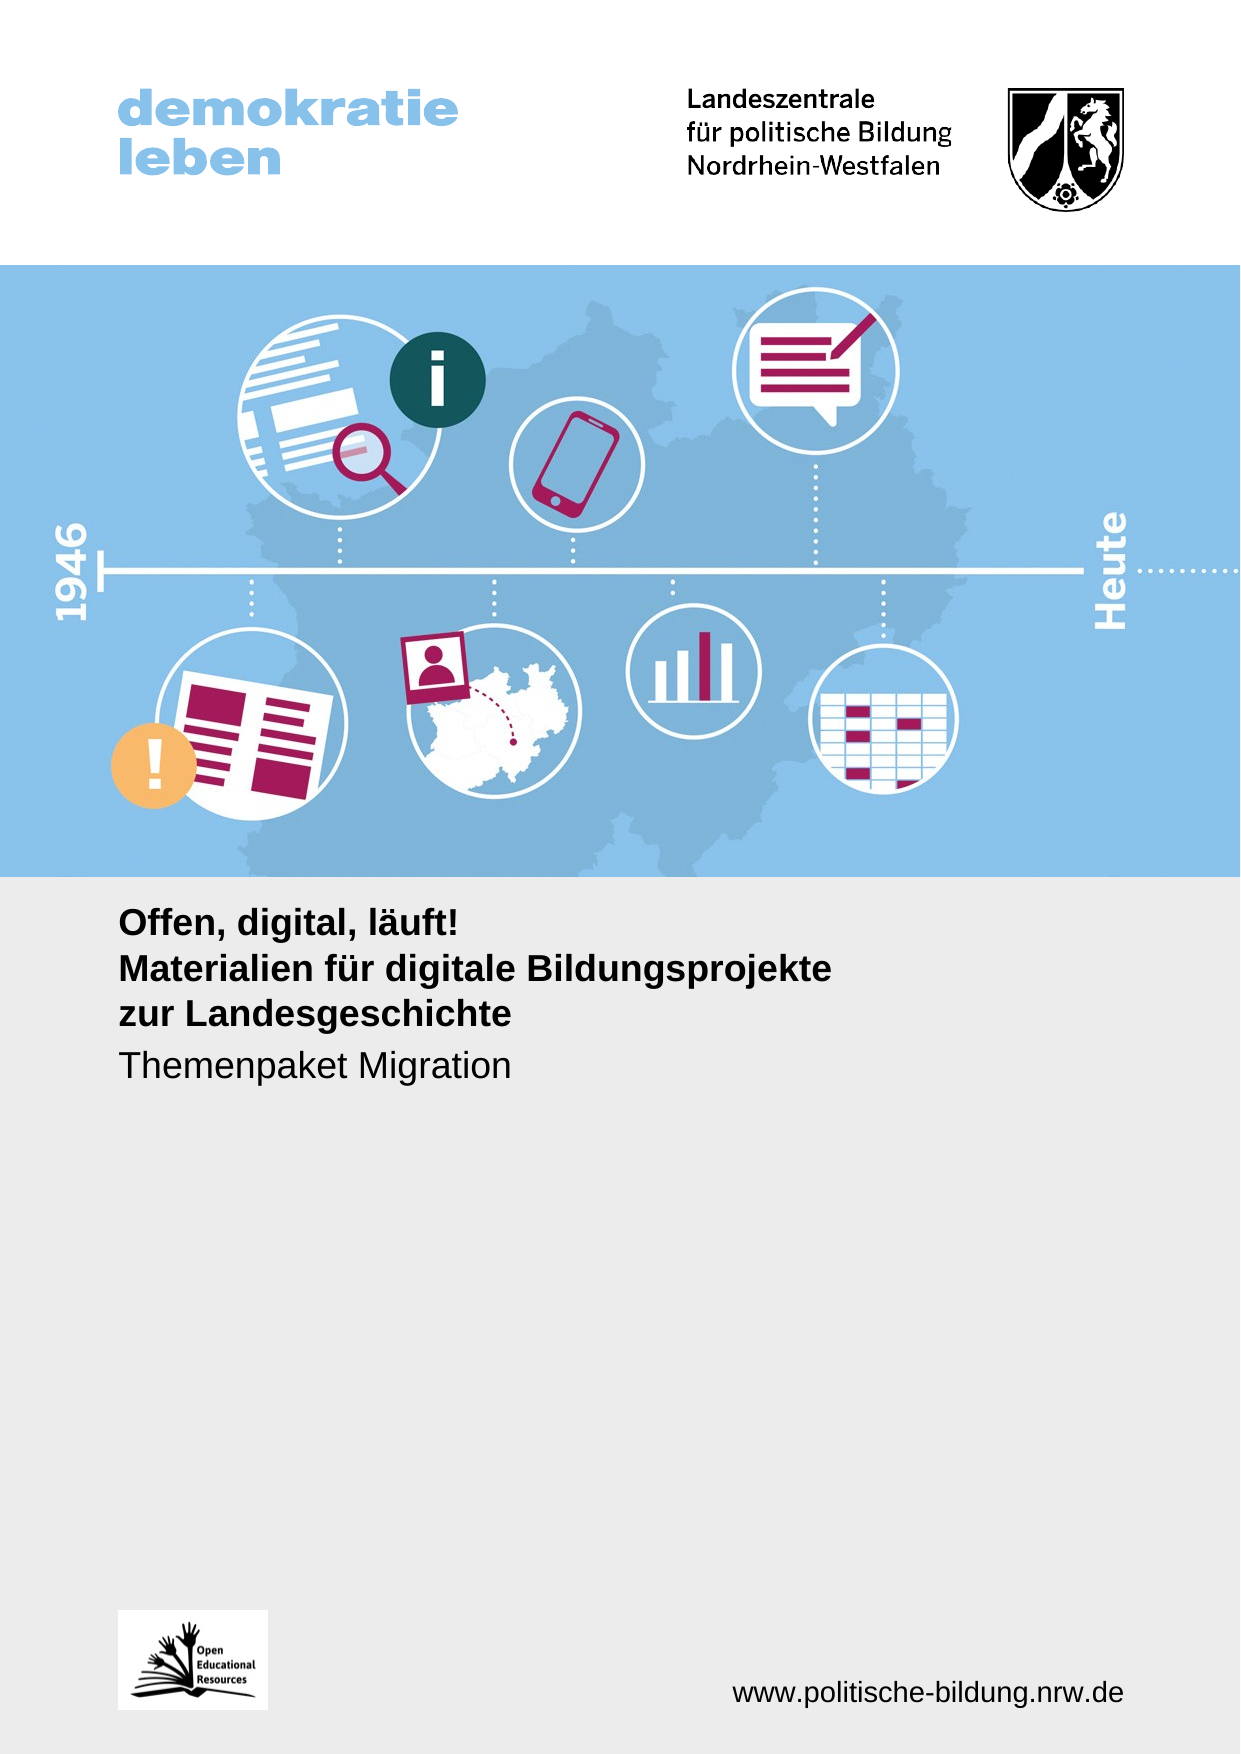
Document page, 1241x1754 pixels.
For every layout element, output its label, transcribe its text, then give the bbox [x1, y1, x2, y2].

picture [687, 121, 952, 147]
picture [1007, 88, 1124, 212]
picture [118, 1609, 268, 1710]
picture [0, 265, 1241, 877]
text www.politische-bildung.nrw.de [732, 1675, 1163, 1709]
subtitle Themenpaket Migration [118, 1043, 1163, 1086]
picture [688, 155, 939, 175]
subtitle Offen, digital, läuft! [118, 900, 1163, 943]
text Materialien für digitale Bildungsprojekte zur Landesgeschichte [118, 946, 834, 1034]
